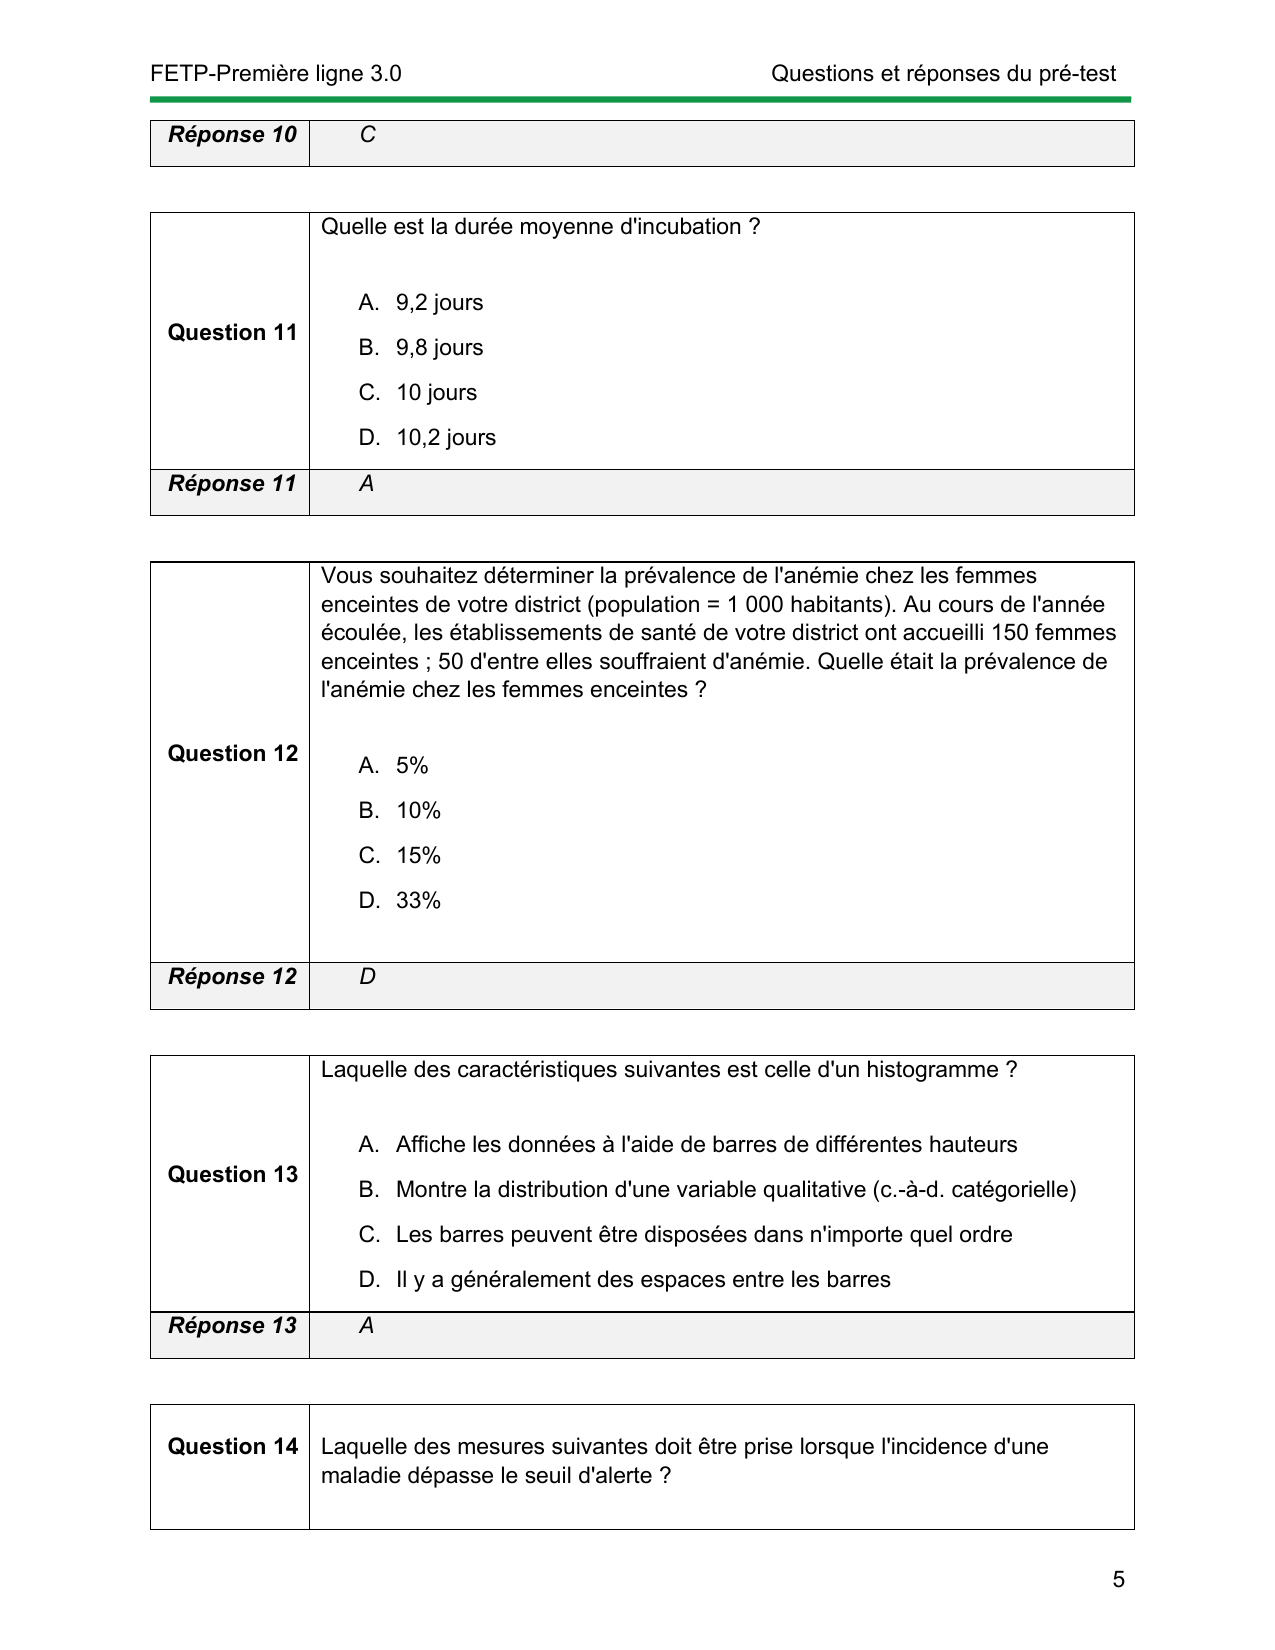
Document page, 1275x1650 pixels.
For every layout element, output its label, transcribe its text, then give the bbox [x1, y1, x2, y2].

table_header Question 12 [151, 563, 309, 962]
table_cell Réponse 10 [151, 121, 309, 166]
table_header Question 14 [151, 1405, 309, 1529]
table_cell D [310, 963, 1134, 1008]
table_cell C [310, 121, 1134, 166]
table_header Question 11 [151, 213, 309, 469]
table_cell A [310, 1313, 1134, 1358]
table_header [310, 1405, 1134, 1529]
table_cell Réponse 11 [151, 470, 309, 515]
table_header Quelle est la durée moyenne d'incubation ? 9,2 jours 9,8 jours 10 jours 10,2 jours [310, 213, 1134, 469]
table_cell Réponse 12 [151, 963, 309, 1008]
table_header Vous souhaitez déterminer la prévalence de l'anémie chez les femmes enceintes de votre district (population = 1 000 habitants). Au cours de l'année écoulée, les établissements de santé de votre district ont accueilli 150 femmes enceintes ; 50 d'entre elles souffraient d'anémie. Quelle était la prévalence de l'anémie chez les femmes enceintes ? 5% 10% 15% 33% [310, 563, 1134, 962]
table_cell Réponse 13 [151, 1313, 309, 1358]
table_header Question 13 [151, 1056, 309, 1311]
table_cell A [310, 470, 1134, 515]
table_header Laquelle des caractéristiques suivantes est celle d'un histogramme ? Affiche les données à l'aide de barres de différentes hauteurs Montre la distribution d'une variable qualitative (c.-à-d. catégorielle) Les barres peuvent être disposées dans n'importe quel ordre Il y a généralement des espaces entre les barres [310, 1056, 1134, 1311]
